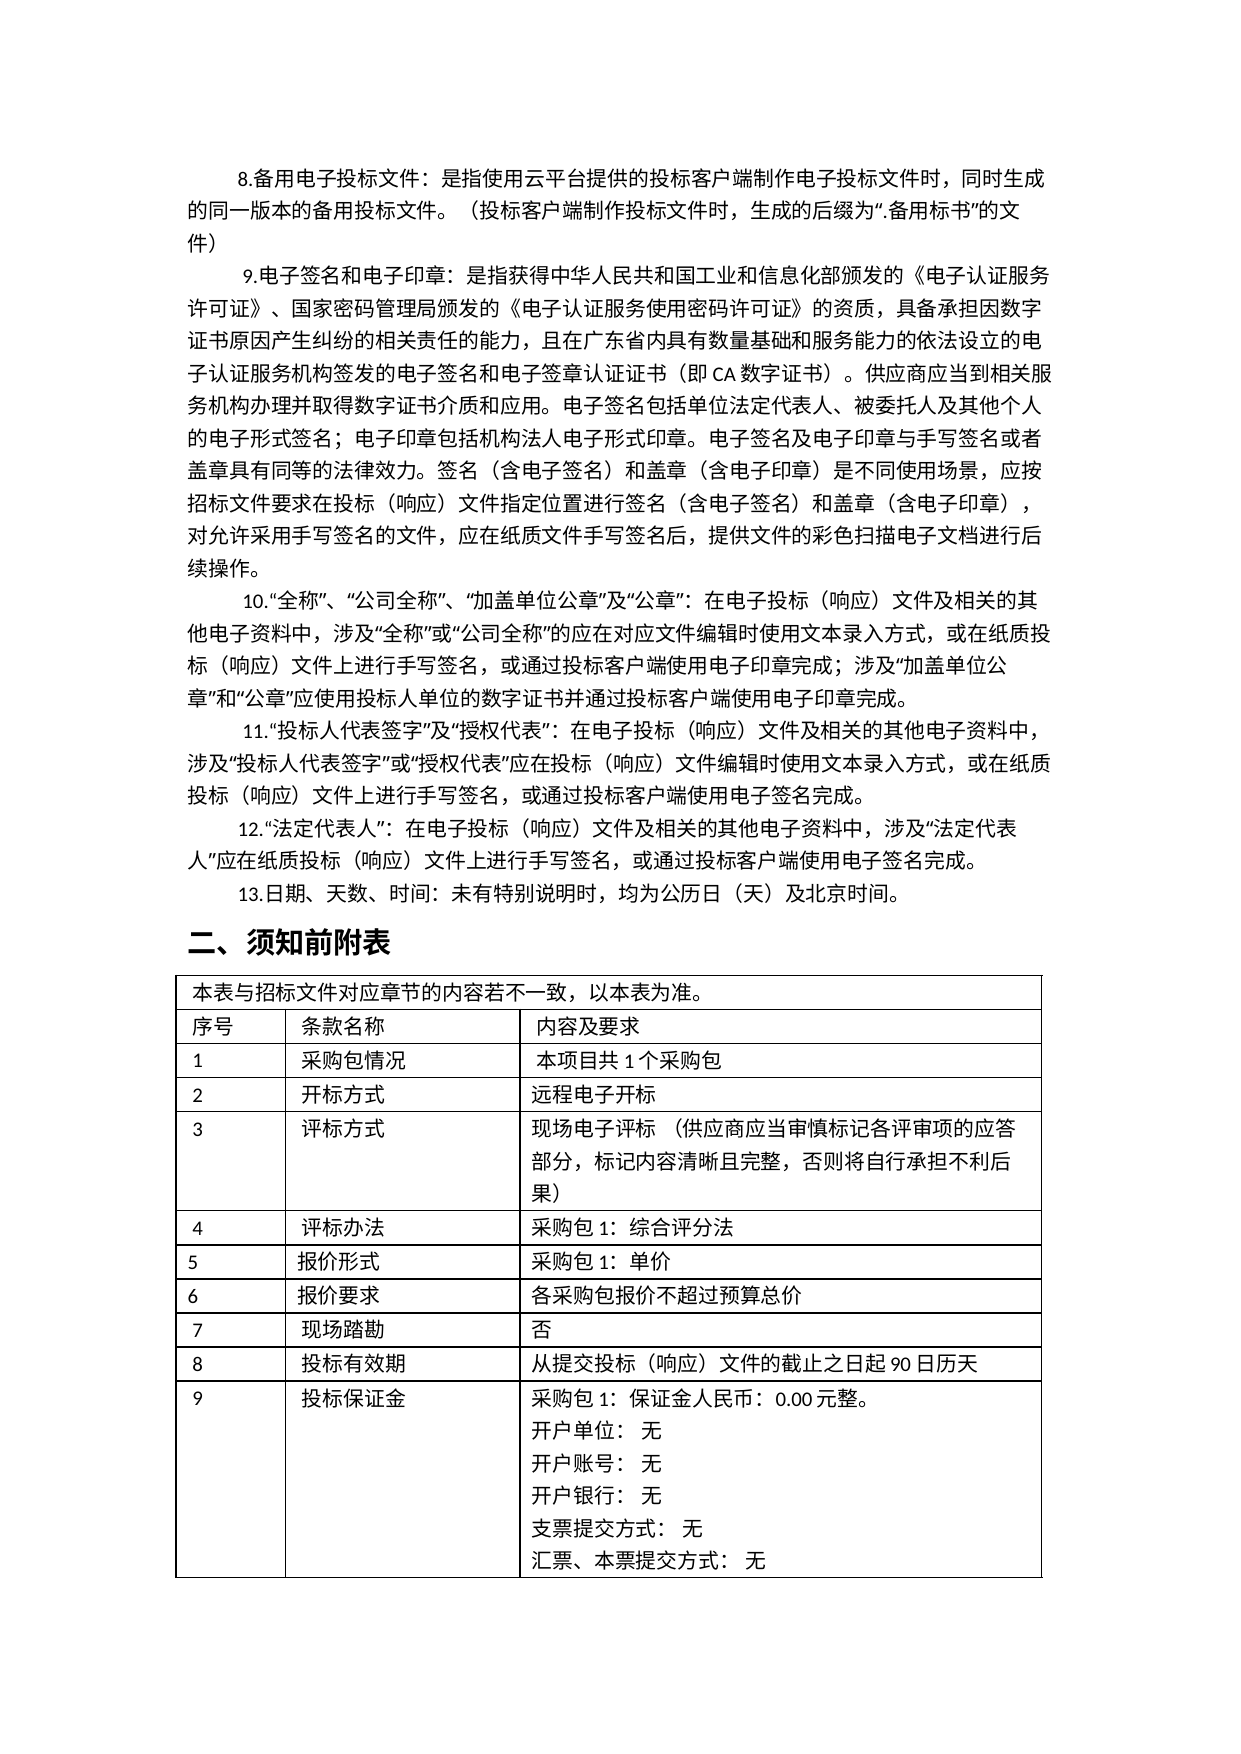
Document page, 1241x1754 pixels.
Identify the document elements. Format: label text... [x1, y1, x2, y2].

table_cell 采购包情况 [286, 1044, 519, 1077]
table_cell 采购包1：综合评分法 [521, 1211, 1041, 1244]
table_cell 各采购包报价不超过预算总价 [521, 1280, 1041, 1312]
text 12.“法定代表人”：在电子投标（响应）文件及相关的其他电子资料中，涉及“法定代表人”应在纸质投标（响应）文件上进行手写签名，或通过投标客户端使用电子签名完成。 [187, 812, 1053, 877]
table_cell 评标办法 [286, 1211, 519, 1244]
text 11.“投标人代表签字”及“授权代表”：在电子投标（响应）文件及相关的其他电子资料中，涉及“投标人代表签字”或“授权代表”应在投标（响应）文件编辑时使用文本录入方式，或在纸质投标（响应）文件上进行手写签名，或通过投标客户端使用电子签名完成。 [187, 714, 1053, 812]
text 二、须知前附表 [187, 909, 1053, 974]
table_cell 否 [521, 1314, 1041, 1346]
table_cell 条款名称 [286, 1010, 519, 1043]
text 8.备用电子投标文件：是指使用云平台提供的投标客户端制作电子投标文件时，同时生成的同一版本的备用投标文件。（投标客户端制作投标文件时，生成的后缀为“.备用标书”的文件） [187, 162, 1053, 259]
table_cell 投标保证金 [286, 1382, 519, 1577]
table_cell 远程电子开标 [521, 1078, 1041, 1111]
table_cell 现场电子评标 （供应商应当审慎标记各评审项的应答部分，标记内容清晰且完整，否则将自行承担不利后果） [521, 1112, 1041, 1210]
table_cell 3 [177, 1112, 285, 1210]
table_cell 6 [177, 1280, 285, 1312]
table_cell 9 [177, 1382, 285, 1577]
table_cell 从提交投标（响应）文件的截止之日起90日历天 [521, 1348, 1041, 1380]
table_cell 8 [177, 1348, 285, 1380]
table_cell 内容及要求 [521, 1010, 1041, 1043]
table_cell 投标有效期 [286, 1348, 519, 1380]
table_cell 评标方式 [286, 1112, 519, 1210]
text 9.电子签名和电子印章：是指获得中华人民共和国工业和信息化部颁发的《电子认证服务许可证》、国家密码管理局颁发的《电子认证服务使用密码许可证》的资质，具备承担因数字证书原因产生纠纷的相关责任的能力，且在广东省内具有数量基础和服务能力的依法设立的电子认证服务机构签发的电子签名和电子签章认证证书（即CA数字证书）。供应商应当到相关服务机构办理并取得数字证书介质和应用。电子签名包括单位法定代表人、被委托人及其他个人的电子形式签名；电子印章包括机构法人电子形式印章。电子签名及电子印章与手写签名或者盖章具有同等的法律效力。签名（含电子签名）和盖章（含电子印章）是不同使用场景，应按招标文件要求在投标（响应）文件指定位置进行签名（含电子签名）和盖章（含电子印章），对允许采用手写签名的文件，应在纸质文件手写签名后，提供文件的彩色扫描电子文档进行后续操作。 [187, 259, 1053, 584]
table_cell 开标方式 [286, 1078, 519, 1111]
table_cell 报价形式 [286, 1246, 519, 1278]
table_cell 报价要求 [286, 1280, 519, 1312]
table_cell 采购包1：单价 [521, 1246, 1041, 1278]
table_cell 本项目共1个采购包 [521, 1044, 1041, 1077]
table_cell 1 [177, 1044, 285, 1077]
table_cell 7 [177, 1314, 285, 1346]
text 13.日期、天数、时间：未有特别说明时，均为公历日（天）及北京时间。 [187, 877, 1053, 909]
table_cell 4 [177, 1211, 285, 1244]
table_cell 现场踏勘 [286, 1314, 519, 1346]
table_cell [521, 1382, 1041, 1577]
table_cell 2 [177, 1078, 285, 1111]
table_cell 5 [177, 1246, 285, 1278]
table_header 本表与招标文件对应章节的内容若不一致，以本表为准。 [177, 976, 1041, 1008]
text 10.“全称”、“公司全称”、“加盖单位公章”及“公章”：在电子投标（响应）文件及相关的其他电子资料中，涉及“全称”或“公司全称”的应在对应文件编辑时使用文本录入方式，或在纸质投标（响应）文件上进行手写签名，或通过投标客户端使用电子印章完成；涉及“加盖单位公章”和“公章”应使用投标人单位的数字证书并通过投标客户端使用电子印章完成。 [187, 584, 1053, 714]
table_cell 序号 [177, 1010, 285, 1043]
